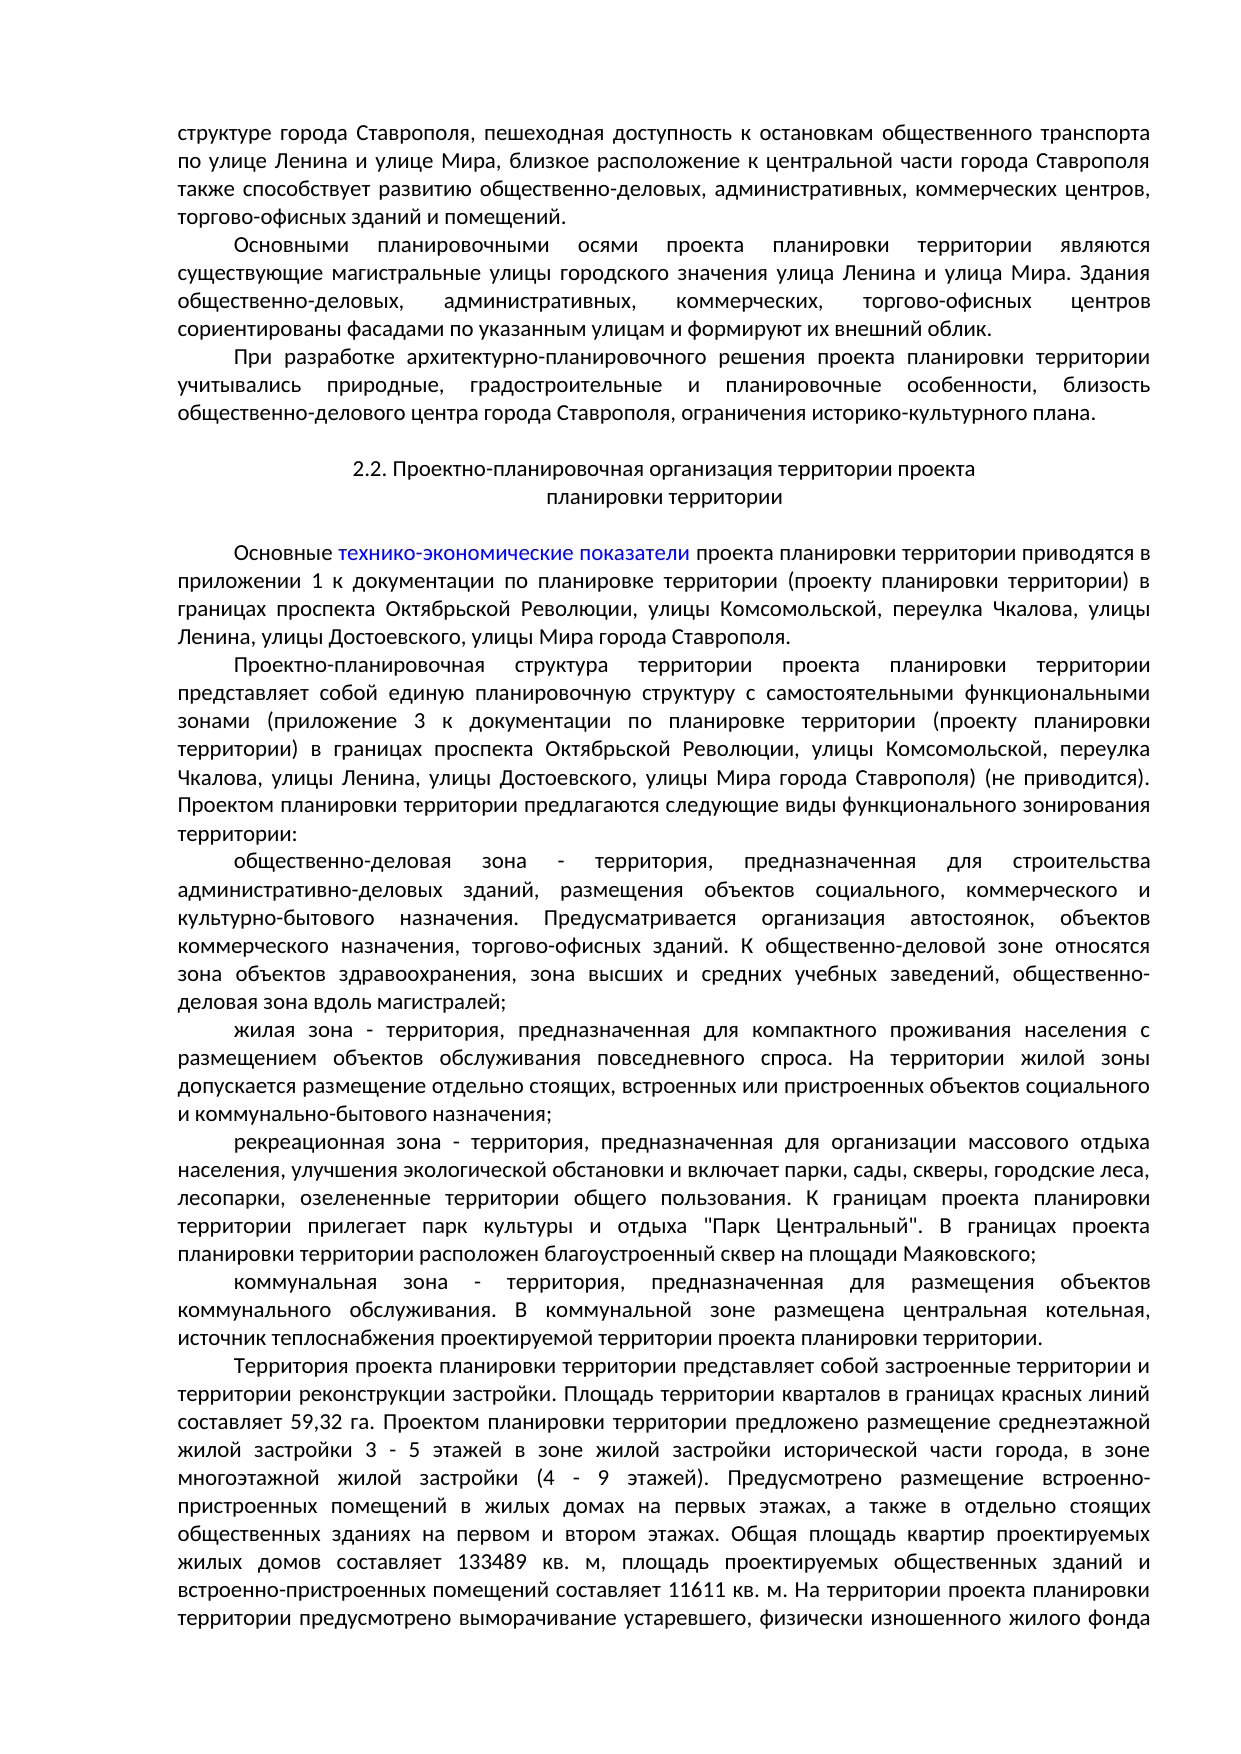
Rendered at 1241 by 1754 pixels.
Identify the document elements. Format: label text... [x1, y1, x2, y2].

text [177, 118, 1152, 230]
text жилая зона - территория, предназначенная для компактного проживания населения с размещением объектов обслуживания повседневного спроса. На территории жилой зоны допускается размещение отдельно стоящих, встроенных или пристроенных объектов социального и коммунально-бытового назначения; [177, 1015, 1152, 1127]
text рекреационная зона - территория, предназначенная для организации массового отдыха населения, улучшения экологической обстановки и включает парки, сады, скверы, городские леса, лесопарки, озелененные территории общего пользования. К границам проекта планировки территории прилегает парк культуры и отдыха "Парк Центральный". В границах проекта планировки территории расположен благоустроенный сквер на площади Маяковского; [177, 1127, 1152, 1267]
text Проектно-планировочная структура территории проекта планировки территории представляет собой единую планировочную структуру с самостоятельными функциональными зонами (приложение 3 к документации по планировке территории (проекту планировки территории) в границах проспекта Октябрьской Революции, улицы Комсомольской, переулка Чкалова, улицы Ленина, улицы Достоевского, улицы Мира города Ставрополя) (не приводится). Проектом планировки территории предлагаются следующие виды функционального зонирования территории: [177, 651, 1152, 847]
text 2.2. Проектно-планировочная организация территории проекта [177, 454, 1152, 482]
text При разработке архитектурно-планировочного решения проекта планировки территории учитывались природные, градостроительные и планировочные особенности, близость общественно-делового центра города Ставрополя, ограничения историко-культурного плана. [177, 342, 1152, 426]
text общественно-деловая зона - территория, предназначенная для строительства административно-деловых зданий, размещения объектов социального, коммерческого и культурно-бытового назначения. Предусматривается организация автостоянок, объектов коммерческого назначения, торгово-офисных зданий. К общественно-деловой зоне относятся зона объектов здравоохранения, зона высших и средних учебных заведений, общественно-деловая зона вдоль магистралей; [177, 847, 1152, 1015]
text планировки территории [177, 482, 1152, 510]
text коммунальная зона - территория, предназначенная для размещения объектов коммунального обслуживания. В коммунальной зоне размещена центральная котельная, источник теплоснабжения проектируемой территории проекта планировки территории. [177, 1267, 1152, 1351]
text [177, 1351, 1152, 1631]
text Основными планировочными осями проекта планировки территории являются существующие магистральные улицы городского значения улица Ленина и улица Мира. Здания общественно-деловых, административных, коммерческих, торгово-офисных центров сориентированы фасадами по указанным улицам и формируют их внешний облик. [177, 230, 1152, 342]
text Основные технико-экономические показатели проекта планировки территории приводятся в приложении 1 к документации по планировке территории (проекту планировки территории) в границах проспекта Октябрьской Революции, улицы Комсомольской, переулка Чкалова, улицы Ленина, улицы Достоевского, улицы Мира города Ставрополя. [177, 538, 1152, 651]
